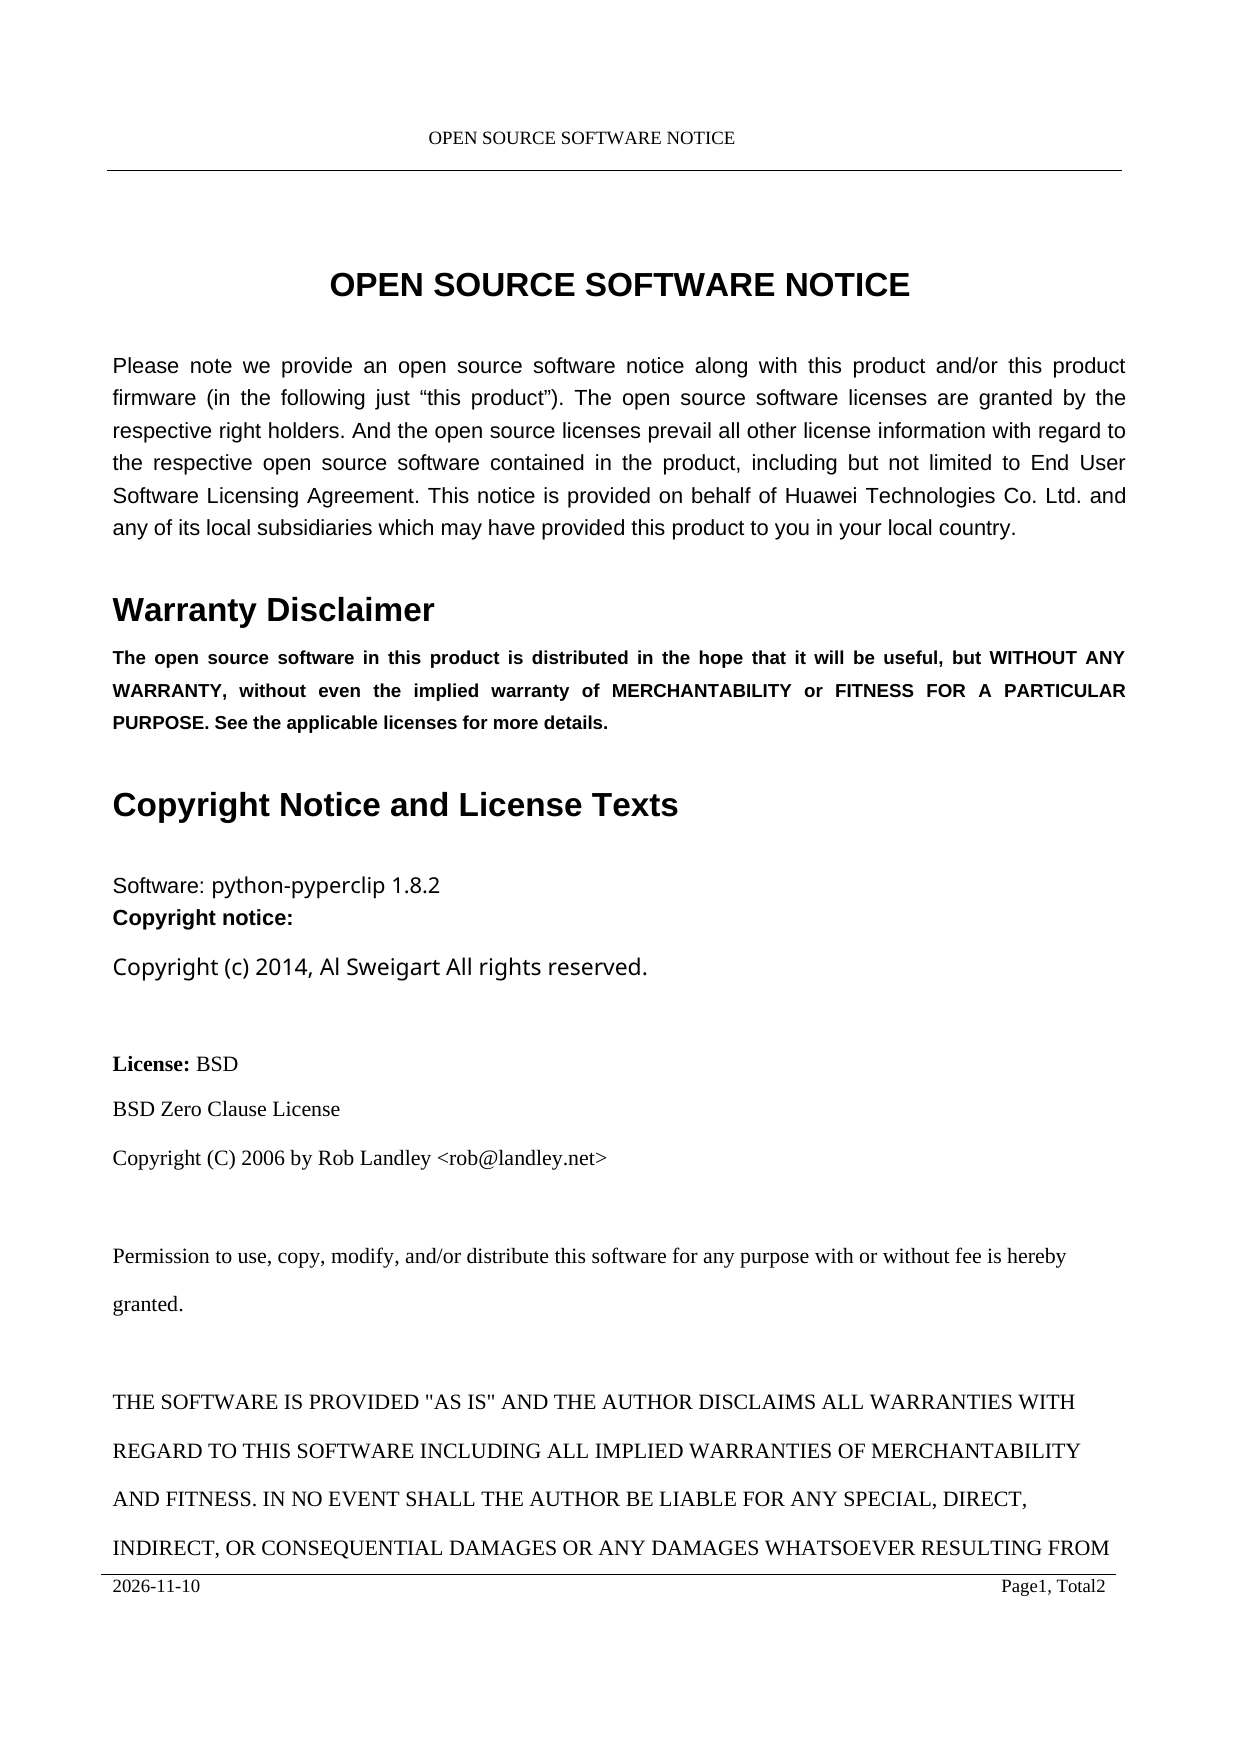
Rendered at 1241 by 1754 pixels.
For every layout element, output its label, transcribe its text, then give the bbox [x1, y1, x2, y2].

text Copyright Notice and License Texts [112, 771, 1128, 836]
text The open source software in this product is distributed in the hope that it will be useful, but WITHOUT ANY WARRANTY, without even the implied warranty of MERCHANTABILITY or FITNESS FOR A PARTICULAR PURPOSE. See the applicable licenses for more details. [112, 641, 1128, 739]
text OPEN SOURCE SOFTWARE NOTICE [112, 251, 1128, 316]
text Please note we provide an open source software notice along with this product and/or this product firmware (in the following just “this product”). The open source software licenses are granted by the respective right holders. And the open source licenses prevail all other license information with regard to the respective open source software contained in the product, including but not limited to End User Software Licensing Agreement. This notice is provided on behalf of Huawei Technologies Co. Ltd. and any of its local subsidiaries which may have provided this product to you in your local country. [112, 349, 1128, 544]
text Copyright notice: Copyright (c) 2014, Al Sweigart All rights reserved. [112, 901, 1128, 1031]
text Warranty Disclaimer [112, 576, 1128, 641]
text License: BSD [112, 1048, 1128, 1080]
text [112, 1093, 1128, 1564]
text Software: python-pyperclip 1.8.2 [112, 869, 1128, 901]
